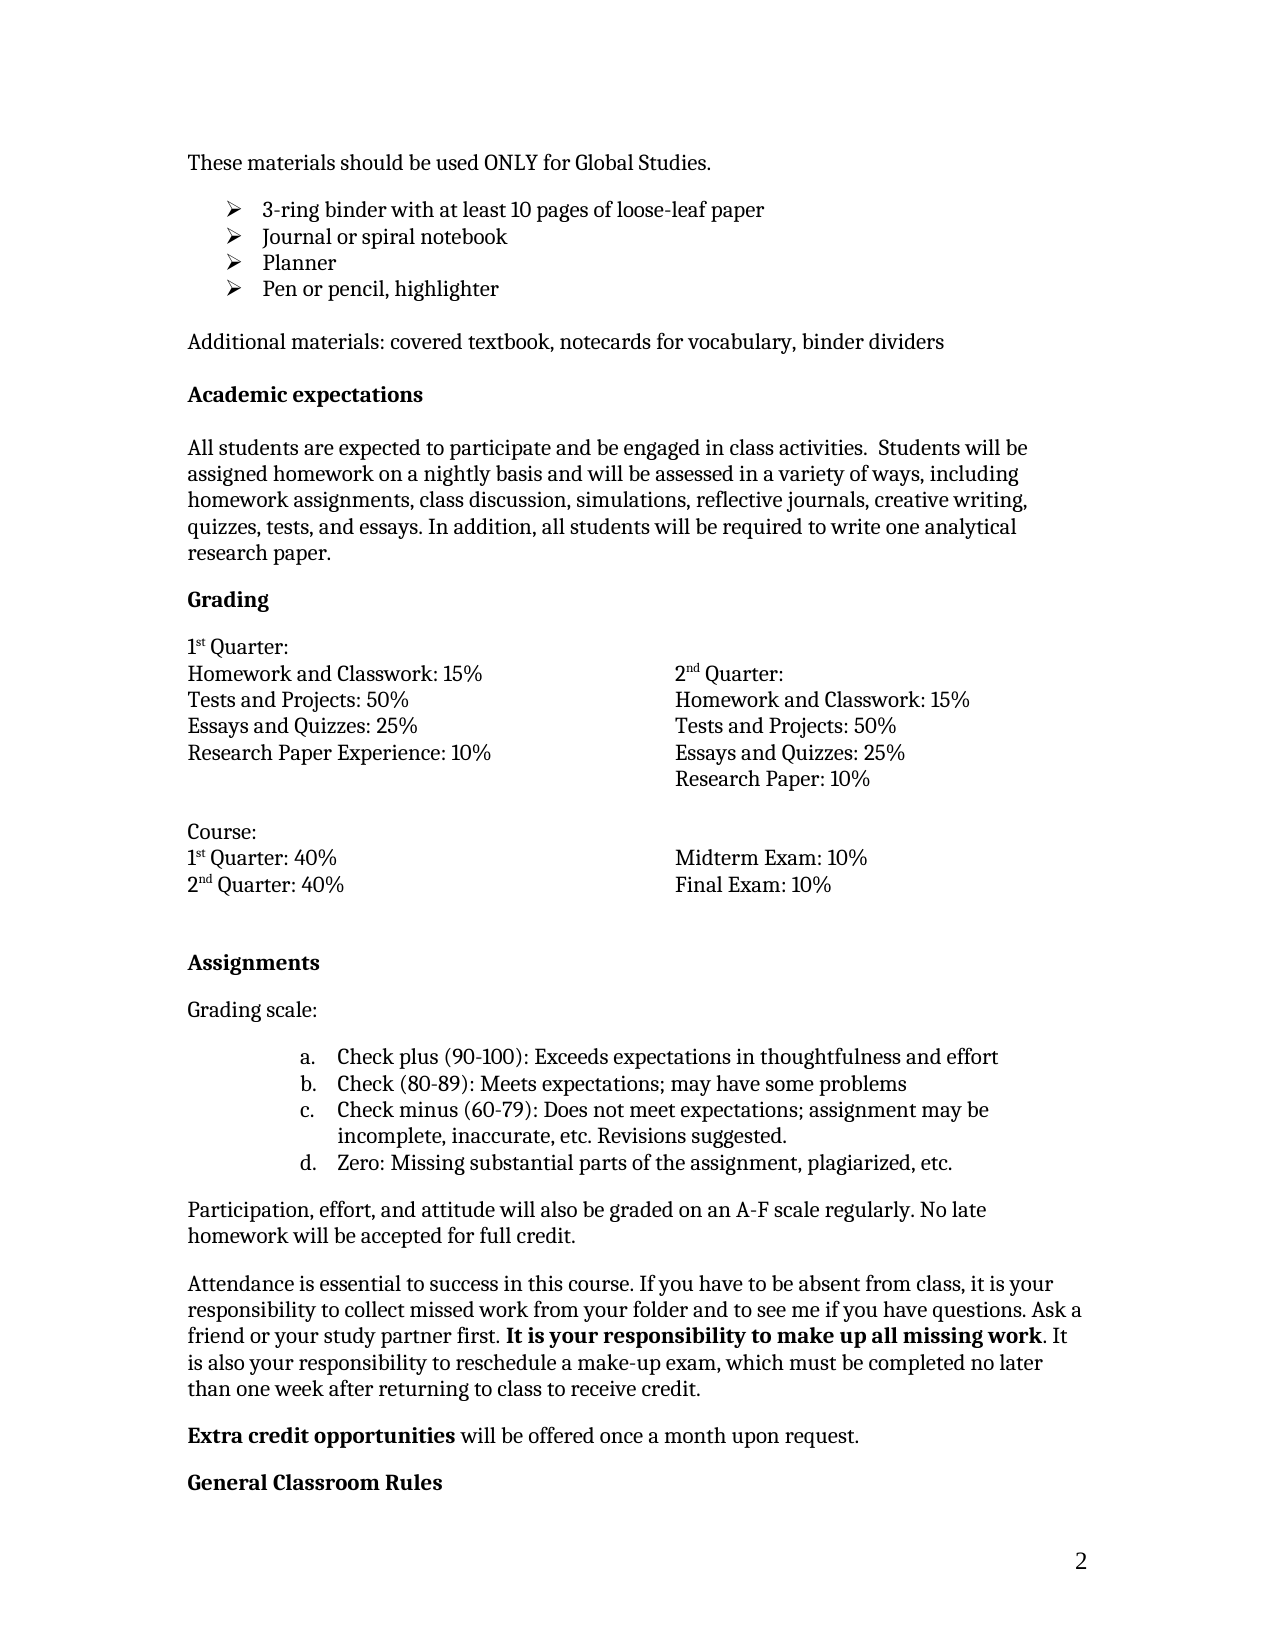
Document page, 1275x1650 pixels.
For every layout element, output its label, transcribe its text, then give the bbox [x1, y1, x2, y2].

text Participation, effort, and attitude will also be graded on an A-F scale regularly. No late homework will be accepted for full credit. [187, 1197, 1087, 1249]
list Zero: Missing substantial parts of the assignment, plagiarized, etc. [300, 1149, 1087, 1176]
list Pen or pencil, highlighter [225, 276, 1087, 303]
text Homework and Classwork: 15% [675, 687, 1087, 713]
text 1st Quarter: 40% [187, 845, 600, 871]
list Check minus (60-79): Does not meet expectations; assignment may be incomplete, inaccurate, etc. Revisions suggested. [300, 1097, 1087, 1149]
text Midterm Exam: 10% [675, 845, 1087, 871]
text Additional materials: covered textbook, notecards for vocabulary, binder dividers [187, 329, 1087, 355]
text Assignments [187, 950, 1087, 976]
text 1st Quarter: [187, 634, 600, 661]
text 2nd Quarter: 40% [187, 871, 600, 898]
text Course: [187, 819, 600, 845]
text Research Paper: 10% [675, 766, 1087, 792]
list Planner [225, 250, 1087, 276]
text Tests and Projects: 50% [675, 713, 1087, 739]
list Journal or spiral notebook [225, 223, 1087, 250]
text All students are expected to participate and be engaged in class activities. Students will be assigned homework on a nightly basis and will be assessed in a variety of ways, including homework assignments, class discussion, simulations, reflective journals, creative writing, quizzes, tests, and essays. In addition, all students will be required to write one analytical research paper. [187, 434, 1087, 566]
text Homework and Classwork: 15% [187, 661, 600, 687]
text Extra credit opportunities will be offered once a month upon request. [187, 1423, 1087, 1449]
text Academic expectations [187, 382, 1087, 408]
list Check (80-89): Meets expectations; may have some problems [300, 1071, 1087, 1097]
list 3-ring binder with at least 10 pages of loose-leaf paper [225, 197, 1087, 223]
text Essays and Quizzes: 25% [675, 739, 1087, 766]
text Grading scale: [187, 997, 1087, 1023]
text Attendance is essential to success in this course. If you have to be absent from class, it is your responsibility to collect missed work from your folder and to see me if you have questions. Ask a friend or your study partner first. It is your responsibility to make up all missing work. It is also your responsibility to reschedule a make-up exam, which must be completed no later than one week after returning to class to receive credit. [187, 1270, 1087, 1402]
list Check plus (90-100): Exceeds expectations in thoughtfulness and effort [300, 1044, 1087, 1071]
text Research Paper Experience: 10% [187, 739, 600, 766]
text Essays and Quizzes: 25% [187, 713, 600, 739]
text These materials should be used ONLY for Global Studies. [187, 150, 1087, 176]
text General Classroom Rules [187, 1470, 1087, 1496]
text Tests and Projects: 50% [187, 687, 600, 713]
text Grading [187, 587, 1087, 613]
text 2nd Quarter: [675, 661, 1087, 687]
text Final Exam: 10% [675, 871, 1087, 898]
